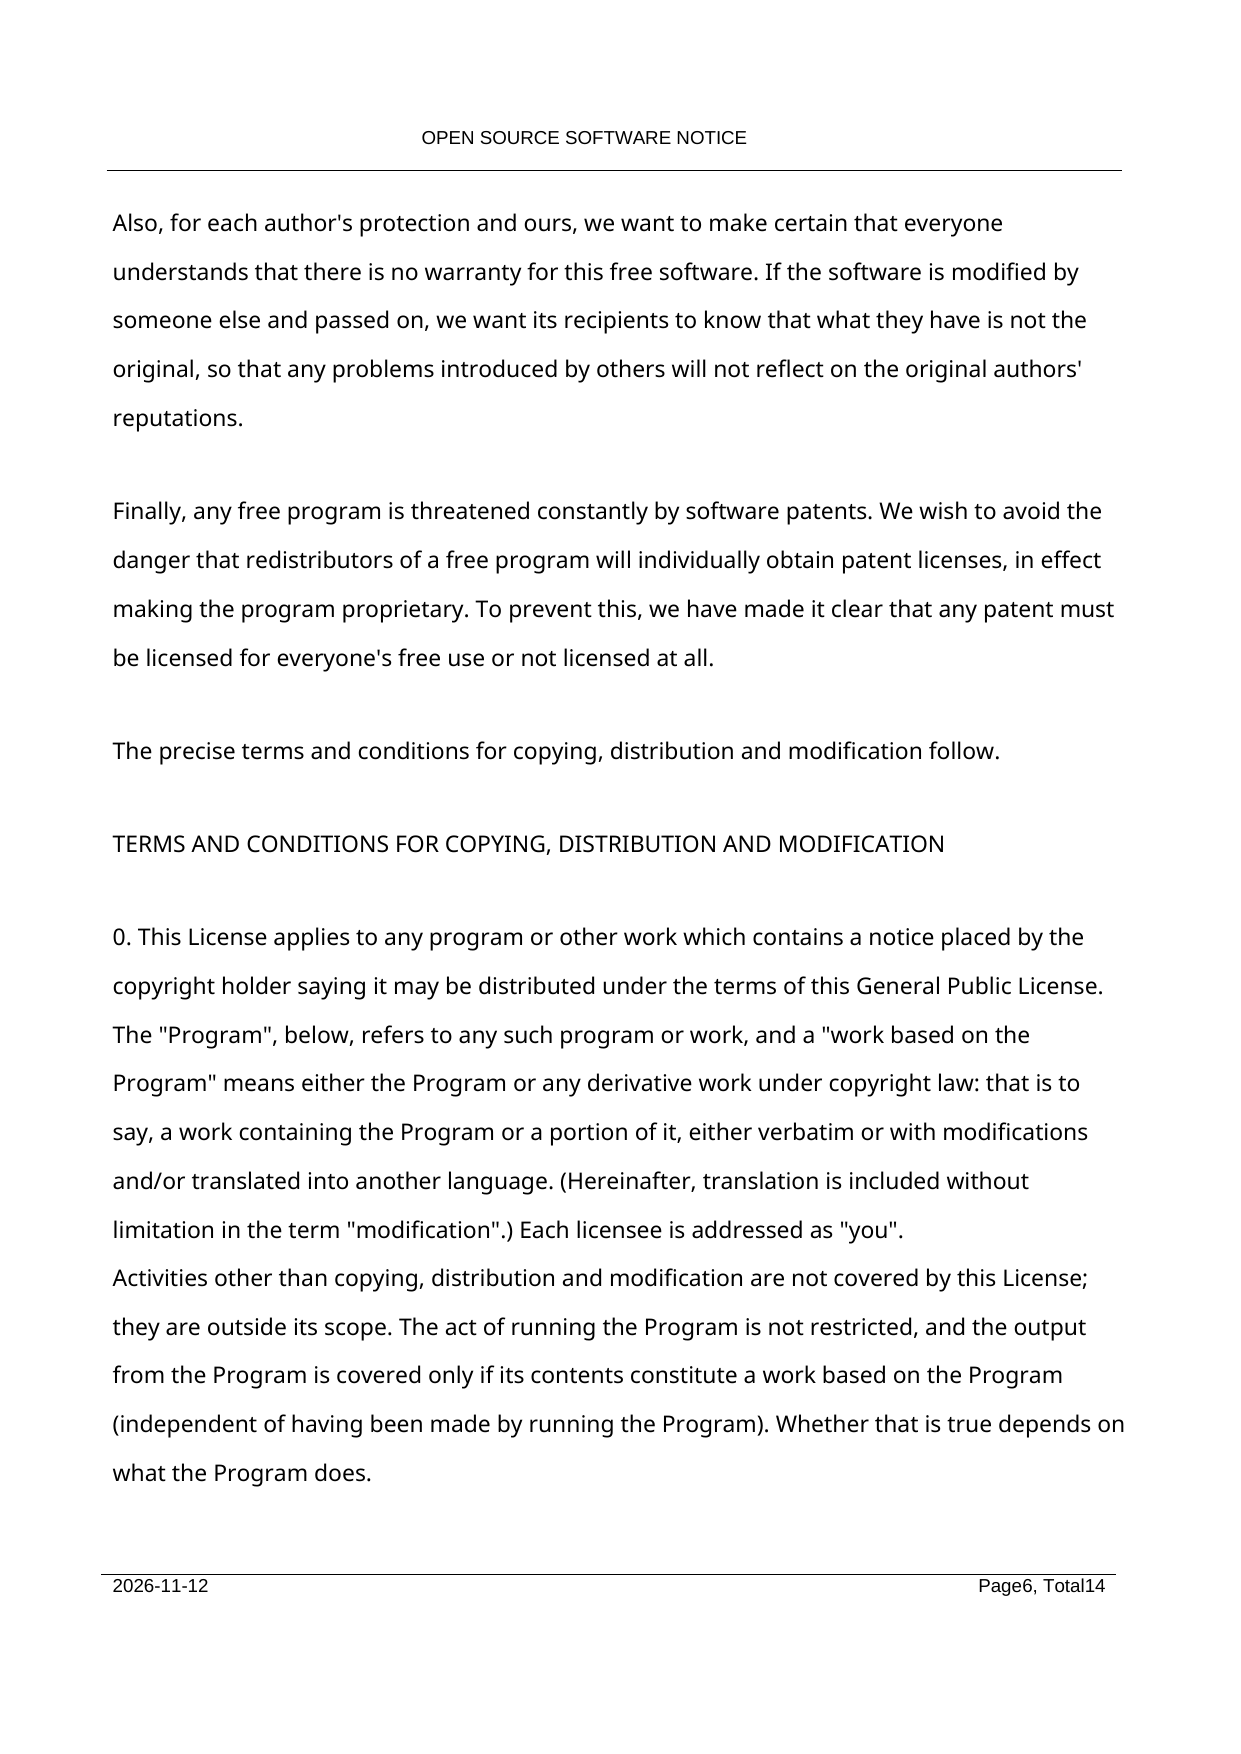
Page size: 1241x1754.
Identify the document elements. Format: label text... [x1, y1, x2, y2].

text 0. This License applies to any program or other work which contains a notice placed by the copyright holder saying it may be distributed under the terms of this General Public License. The "Program", below, refers to any such program or work, and a "work based on the Program" means either the Program or any derivative work under copyright law: that is to say, a work containing the Program or a portion of it, either verbatim or with modifications and/or translated into another language. (Hereinafter, translation is included without limitation in the term "modification".) Each licensee is addressed as "you". [112, 921, 1128, 1246]
text TERMS AND CONDITIONS FOR COPYING, DISTRIBUTION AND MODIFICATION [112, 827, 1128, 860]
text Finally, any free program is threatened constantly by software patents. We wish to avoid the danger that redistributors of a free program will individually obtain patent licenses, in effect making the program proprietary. To prevent this, we have made it clear that any patent must be licensed for everyone's free use or not licensed at all. [112, 494, 1128, 673]
text Activities other than copying, distribution and modification are not covered by this License; they are outside its scope. The act of running the Program is not restricted, and the output from the Program is covered only if its contents constitute a work based on the Program (independent of having been made by running the Program). Whether that is true depends on what the Program does. [112, 1261, 1128, 1489]
text The precise terms and conditions for copying, distribution and modification follow. [112, 734, 1128, 767]
text Also, for each author's protection and ours, we want to make certain that everyone understands that there is no warranty for this free software. If the software is modified by someone else and passed on, we want its recipients to know that what they have is not the original, so that any problems introduced by others will not reflect on the original authors' reputations. [112, 206, 1128, 434]
